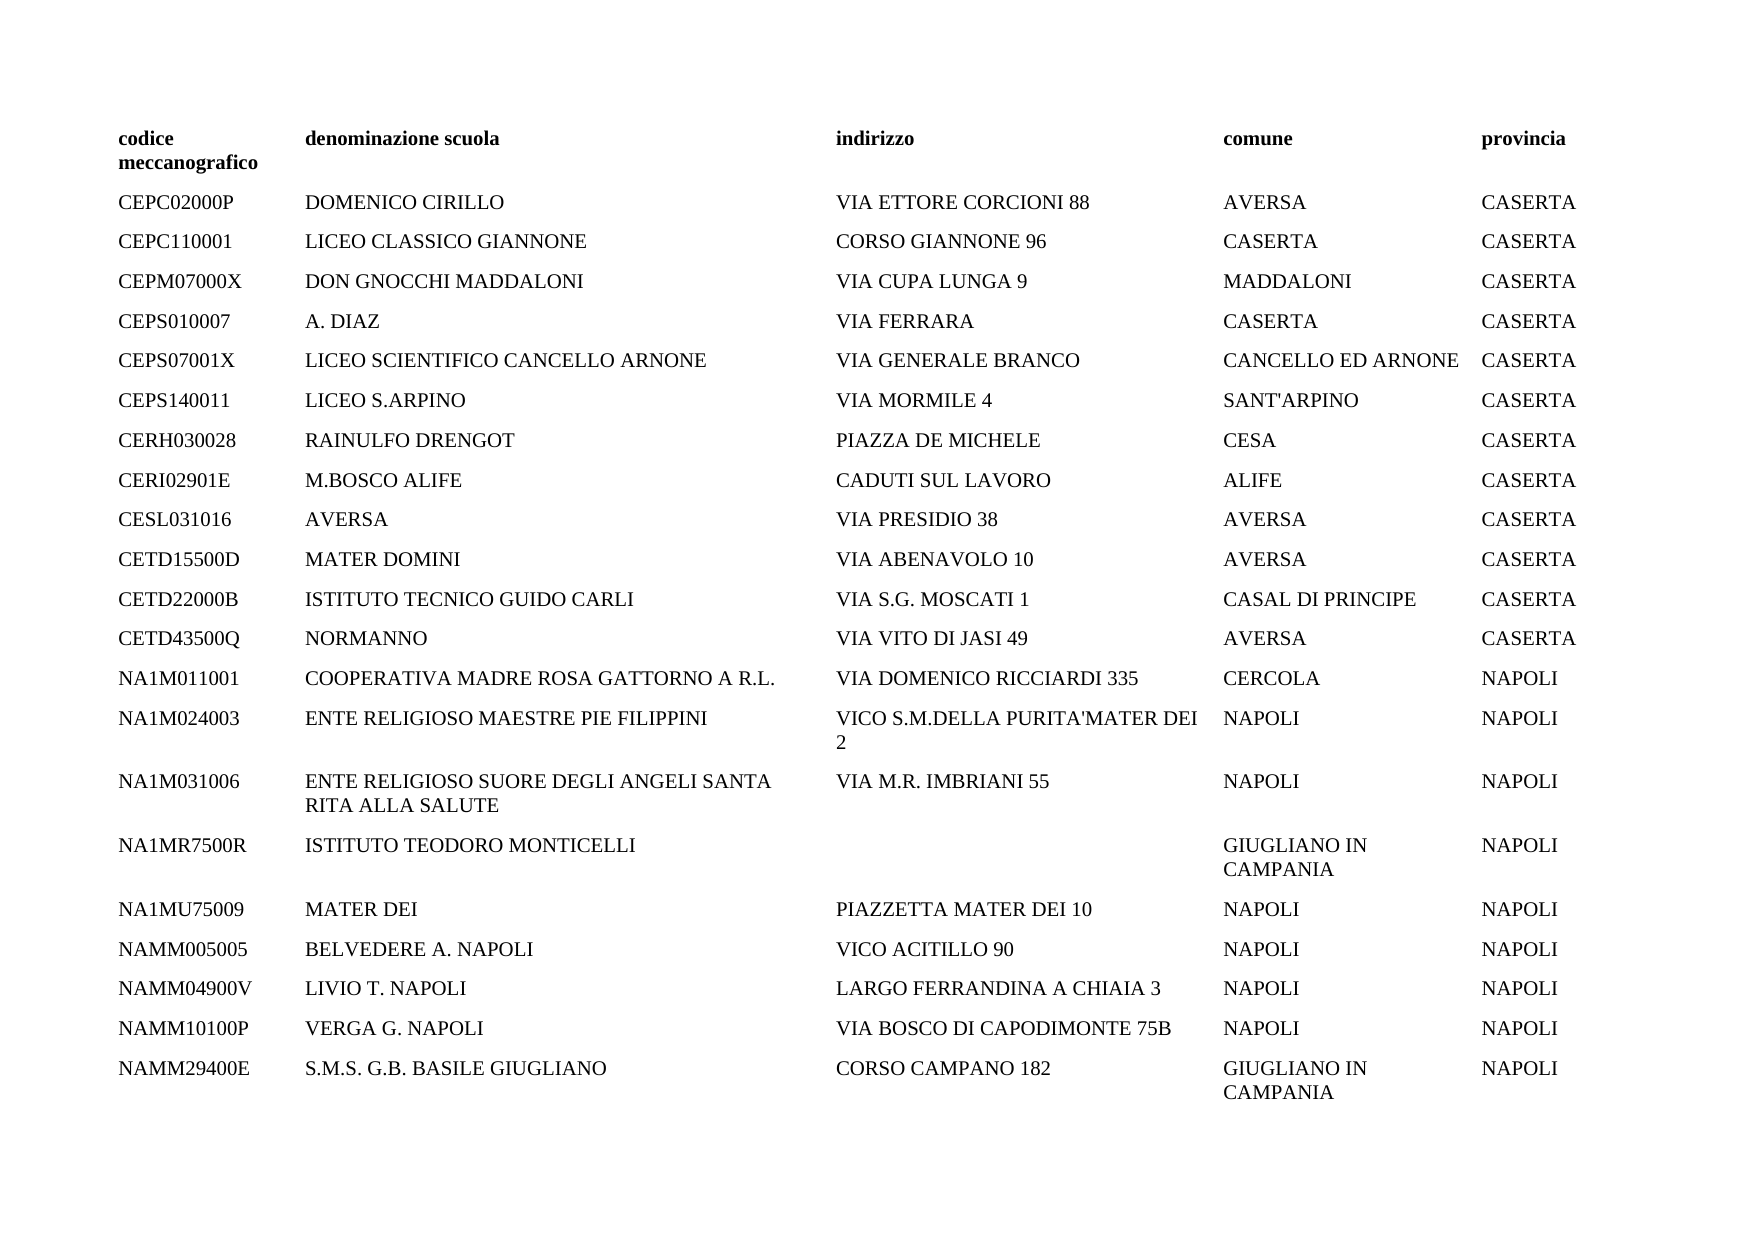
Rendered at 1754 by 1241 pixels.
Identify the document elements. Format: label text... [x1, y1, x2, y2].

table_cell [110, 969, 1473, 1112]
table_header comune [1215, 118, 1473, 182]
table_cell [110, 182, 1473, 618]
table_header denominazione scuola [297, 118, 828, 182]
table_header indirizzo [828, 118, 1215, 182]
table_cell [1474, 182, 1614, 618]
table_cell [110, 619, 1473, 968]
table_header codice meccanografico [110, 118, 297, 182]
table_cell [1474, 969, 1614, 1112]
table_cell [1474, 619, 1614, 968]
table_header provincia [1474, 118, 1614, 182]
